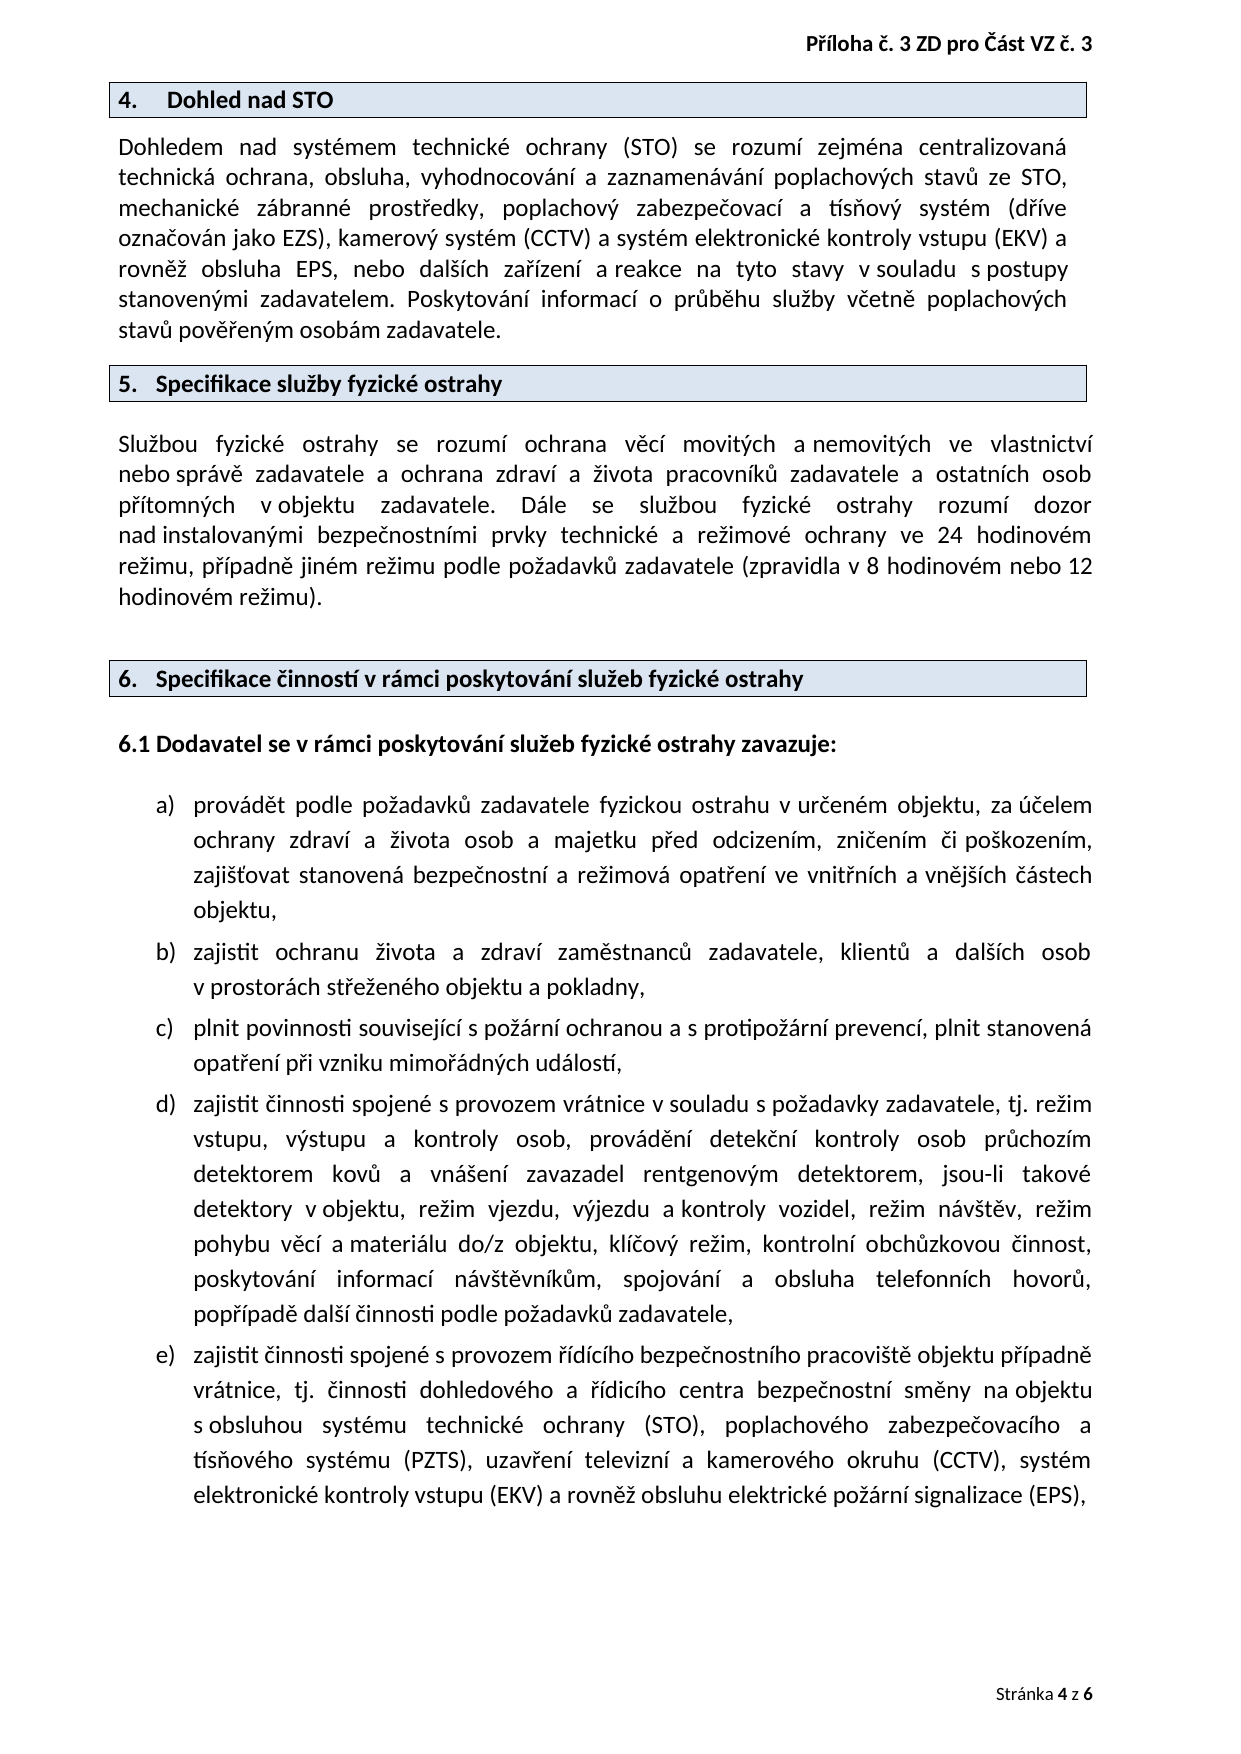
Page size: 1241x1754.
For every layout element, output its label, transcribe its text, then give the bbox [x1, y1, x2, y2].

list zajistit ochranu života a zdraví zaměstnanců zadavatele, klientů a dalších osob v prostorách střeženého objektu a pokladny, [156, 936, 1092, 1001]
subtitle Specifikace služby fyzické ostrahy [110, 366, 1086, 401]
text Dohledem nad systémem technické ochrany (STO) se rozumí zejména centralizovaná technická ochrana, obsluha, vyhodnocování a zaznamenávání poplachových stavů ze STO, mechanické zábranné prostředky, poplachový zabezpečovací a tísňový systém (dříve označován jako EZS), kamerový systém (CCTV) a systém elektronické kontroly vstupu (EKV) a rovněž obsluha EPS, nebo dalších zařízení a reakce na tyto stavy v souladu s postupy stanovenými zadavatelem. Poskytování informací o průběhu služby včetně poplachových stavů pověřeným osobám zadavatele. [118, 131, 1068, 344]
subtitle Specifikace činností v rámci poskytování služeb fyzické ostrahy [110, 661, 1086, 696]
text Službou fyzické ostrahy se rozumí ochrana věcí movitých a nemovitých ve vlastnictví nebo správě zadavatele a ochrana zdraví a života pracovníků zadavatele a ostatních osob přítomných v objektu zadavatele. Dále se službou fyzické ostrahy rozumí dozor nad instalovanými bezpečnostními prvky technické a režimové ochrany ve 24 hodinovém režimu, případně jiném režimu podle požadavků zadavatele (zpravidla v 8 hodinovém nebo 12 hodinovém režimu). [118, 428, 1092, 611]
list zajistit činnosti spojené s provozem vrátnice v souladu s požadavky zadavatele, tj. režim vstupu, výstupu a kontroly osob, provádění detekční kontroly osob průchozím detektorem kovů a vnášení zavazadel rentgenovým detektorem, jsou-li takové detektory v objektu, režim vjezdu, výjezdu a kontroly vozidel, režim návštěv, režim pohybu věcí a materiálu do/z objektu, klíčový režim, kontrolní obchůzkovou činnost, poskytování informací návštěvníkům, spojování a obsluha telefonních hovorů, popřípadě další činnosti podle požadavků zadavatele, [156, 1088, 1092, 1329]
list zajistit činnosti spojené s provozem řídícího bezpečnostního pracoviště objektu případně vrátnice, tj. činnosti dohledového a řídicího centra bezpečnostní směny na objektu s obsluhou systému technické ochrany (STO), poplachového zabezpečovacího a tísňového systému (PZTS), uzavření televizní a kamerového okruhu (CCTV), systém elektronické kontroly vstupu (EKV) a rovněž obsluhu elektrické požární signalizace (EPS), [156, 1340, 1092, 1510]
subtitle Dohled nad STO [110, 83, 1086, 117]
list plnit povinnosti související s požární ochranou a s protipožární prevencí, plnit stanovená opatření při vzniku mimořádných událostí, [156, 1012, 1092, 1078]
text 6.1 Dodavatel se v rámci poskytování služeb fyzické ostrahy zavazuje: [118, 729, 1092, 759]
list provádět podle požadavků zadavatele fyzickou ostrahu v určeném objektu, za účelem ochrany zdraví a života osob a majetku před odcizením, zničením či poškozením, zajišťovat stanovená bezpečnostní a režimová opatření ve vnitřních a vnějších částech objektu, [156, 790, 1092, 925]
